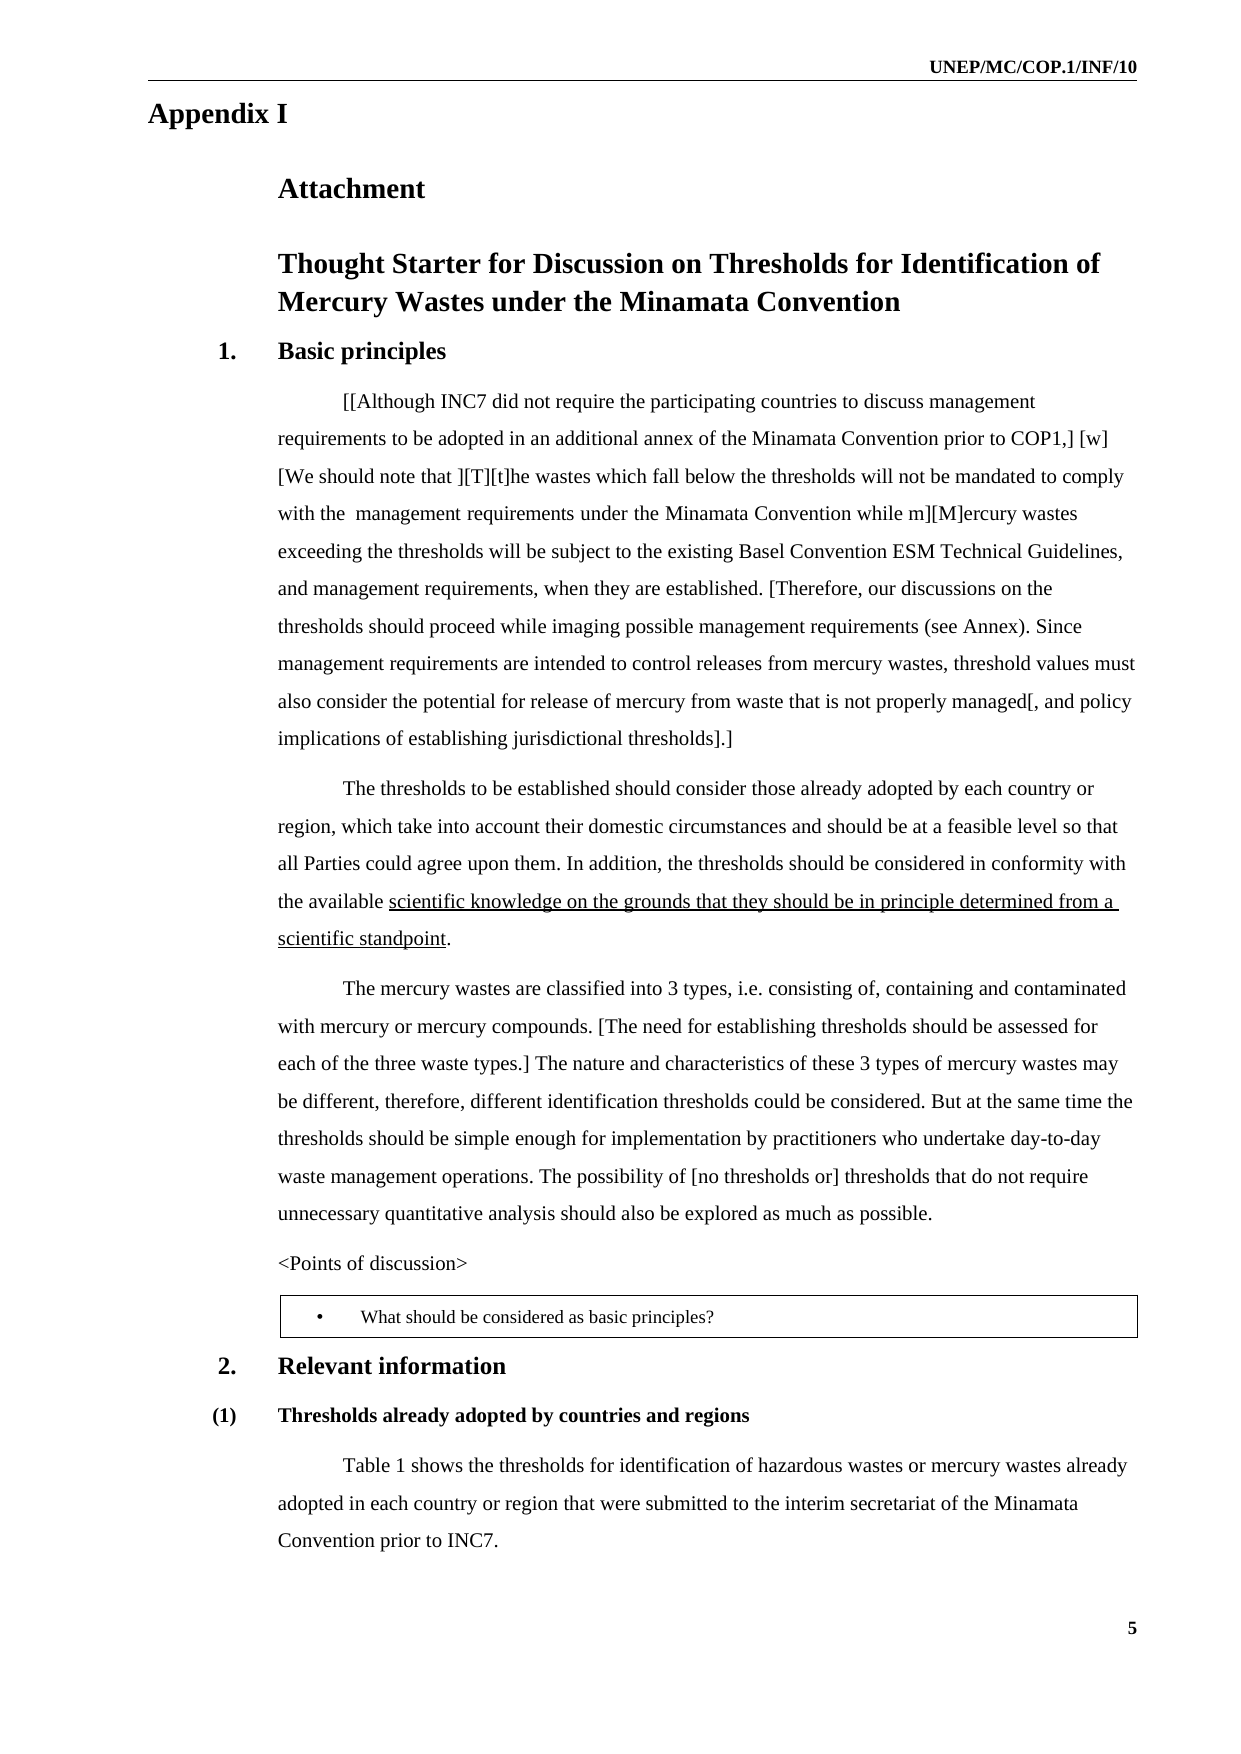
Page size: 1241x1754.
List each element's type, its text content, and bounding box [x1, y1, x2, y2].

title Thought Starter for Discussion on Thresholds for Identification of Mercury Wastes under the Minamata Convention [278, 244, 1137, 319]
title Attachment [278, 169, 1137, 207]
text 2. Relevant information [148, 1347, 1107, 1384]
text The thresholds to be established should consider those already adopted by each country or region, which take into account their domestic circumstances and should be at a feasible level so that all Parties could agree upon them. In addition, the thresholds should be considered in conformity with the available scientific knowledge on the grounds that they should be in principle determined from a scientific standpoint. [278, 769, 1137, 957]
text Table 1 shows the thresholds for identification of hazardous wastes or mercury wastes already adopted in each country or region that were submitted to the interim secretariat of the Minamata Convention prior to INC7. [278, 1447, 1137, 1559]
text 1. Basic principles [148, 332, 1107, 369]
text (1) Thresholds already adopted by countries and regions [148, 1397, 1107, 1434]
text <Points of discussion> [278, 1244, 1137, 1282]
table_header What should be considered as basic principles? [281, 1296, 1137, 1337]
text The mercury wastes are classified into 3 types, i.e. consisting of, containing and contaminated with mercury or mercury compounds. [The need for establishing thresholds should be assessed for each of the three waste types.] The nature and characteristics of these 3 types of mercury wastes may be different, therefore, different identification thresholds could be considered. But at the same time the thresholds should be simple enough for implementation by practitioners who undertake day-to-day waste management operations. The possibility of [no thresholds or] thresholds that do not require unnecessary quantitative analysis should also be explored as much as possible. [278, 969, 1137, 1232]
text [[Although INC7 did not require the participating countries to discuss management requirements to be adopted in an additional annex of the Minamata Convention prior to COP1,] [w][We should note that ][T][t]he wastes which fall below the thresholds will not be mandated to comply with the management requirements under the Minamata Convention while m][M]ercury wastes exceeding the thresholds will be subject to the existing Basel Convention ESM Technical Guidelines, and management requirements, when they are established. [Therefore, our discussions on the thresholds should proceed while imaging possible management requirements (see Annex). Since management requirements are intended to control releases from mercury wastes, threshold values must also consider the potential for release of mercury from waste that is not properly managed[, and policy implications of establishing jurisdictional thresholds].] [278, 382, 1137, 757]
text Appendix I [148, 94, 1137, 132]
